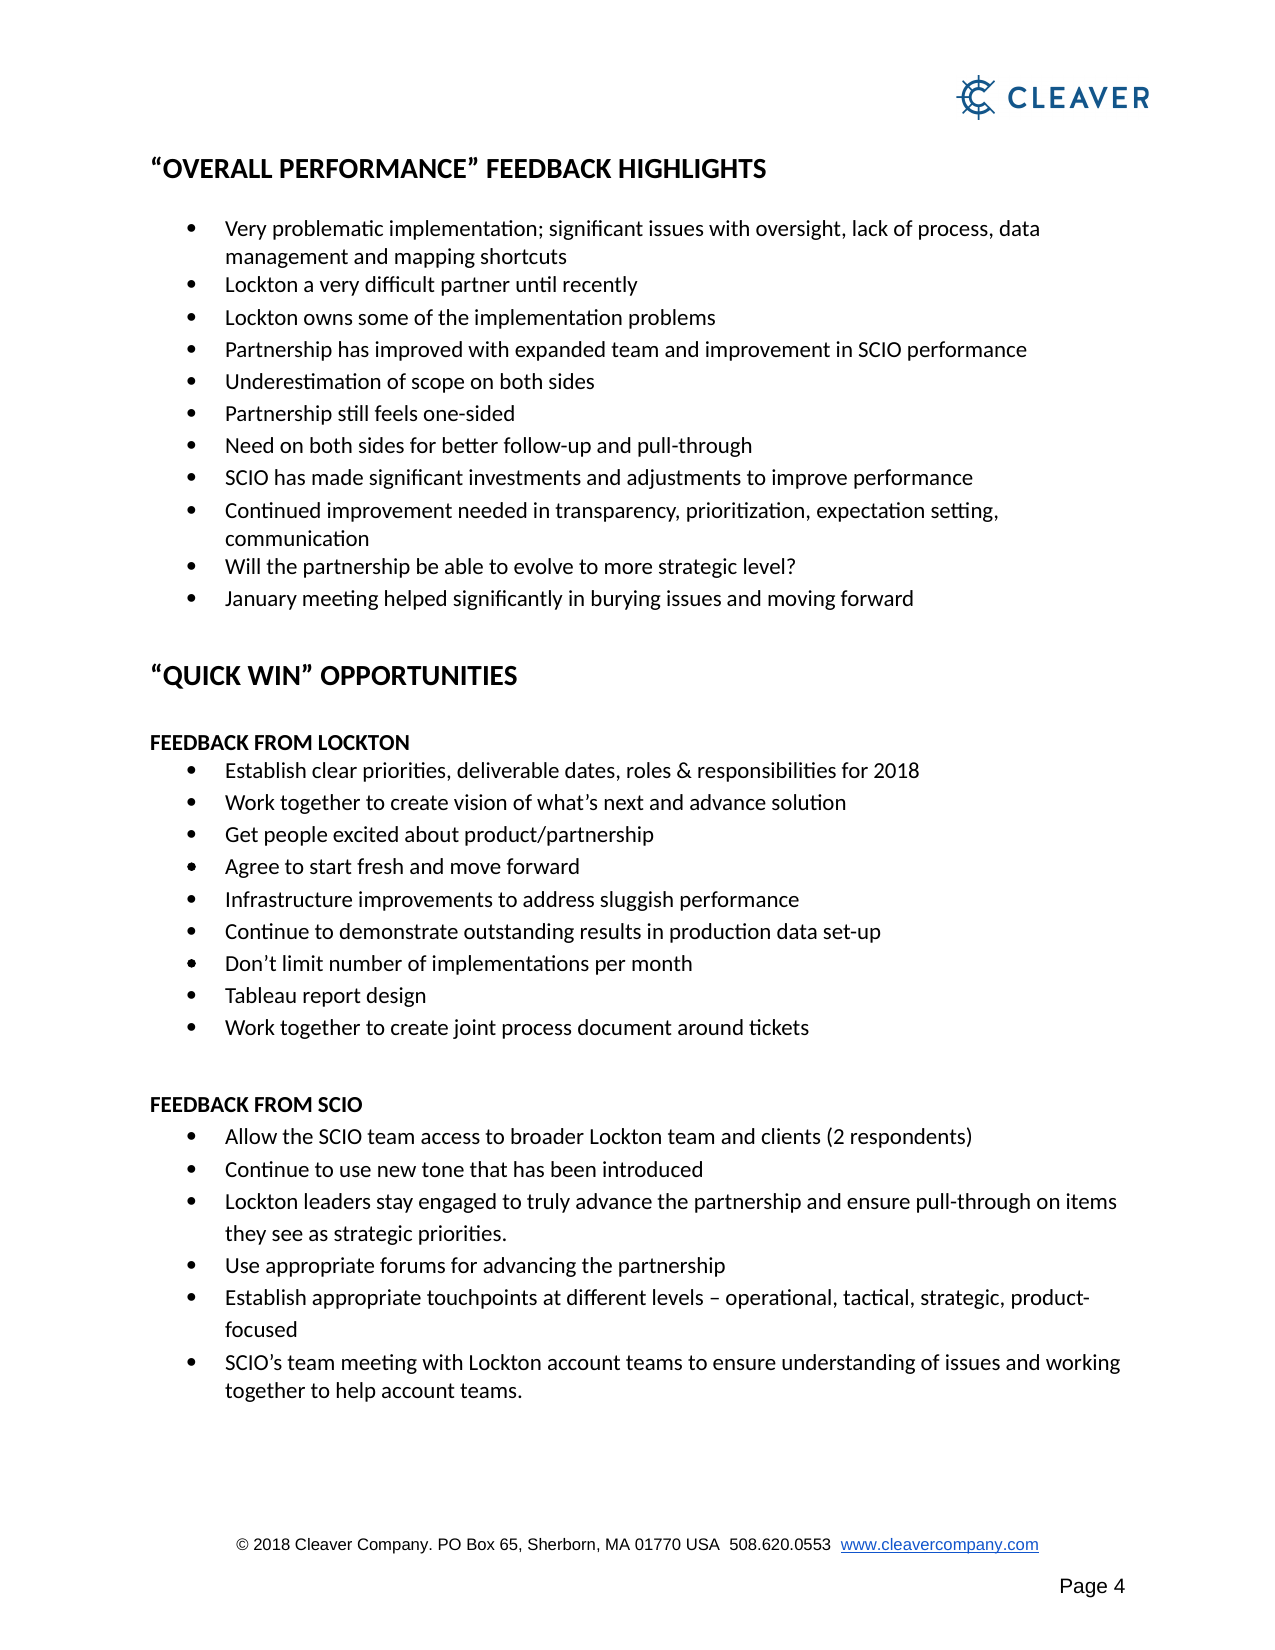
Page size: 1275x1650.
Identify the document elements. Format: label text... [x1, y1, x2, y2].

list Lockton a very difficult partner until recently [187, 270, 1125, 298]
text “QUICK WIN” OPPORTUNITIES [150, 657, 1125, 692]
list Establish appropriate touchpoints at different levels – operational, tactical, strategic, product-focused [187, 1283, 1125, 1344]
list Work together to create vision of what’s next and advance solution [187, 788, 1125, 816]
list Lockton leaders stay engaged to truly advance the partnership and ensure pull-through on items they see as strategic priorities. [187, 1187, 1125, 1247]
list Get people excited about product/partnership [187, 820, 1125, 848]
list SCIO has made significant investments and adjustments to improve performance [187, 463, 1125, 492]
list Work together to create joint process document around tickets [187, 1013, 1125, 1041]
list Lockton owns some of the implementation problems [187, 303, 1125, 331]
list Will the partnership be able to evolve to more strategic level? [187, 552, 1125, 580]
list Continued improvement needed in transparency, prioritization, expectation setting, communication [187, 496, 1125, 552]
text FEEDBACK FROM LOCKTON [150, 728, 1125, 756]
list Continue to use new tone that has been introduced [187, 1155, 1125, 1183]
list Infrastructure improvements to address sluggish performance [187, 885, 1125, 913]
picture [956, 75, 1149, 120]
list Use appropriate forums for advancing the partnership [187, 1251, 1125, 1279]
list Need on both sides for better follow-up and pull-through [187, 431, 1125, 459]
list Continue to demonstrate outstanding results in production data set-up [187, 917, 1125, 945]
list January meeting helped significantly in burying issues and moving forward [187, 584, 1125, 612]
list Don’t limit number of implementations per month [187, 949, 1125, 977]
list Underestimation of scope on both sides [187, 367, 1125, 395]
list Very problematic implementation; significant issues with oversight, lack of process, data management and mapping shortcuts [187, 214, 1125, 270]
list Partnership still feels one-sided [187, 399, 1125, 427]
list Tableau report design [187, 981, 1125, 1009]
text FEEDBACK FROM SCIO [150, 1090, 1125, 1118]
list Agree to start fresh and move forward [187, 852, 1125, 881]
text “OVERALL PERFORMANCE” FEEDBACK HIGHLIGHTS [150, 150, 1125, 186]
list Establish clear priorities, deliverable dates, roles & responsibilities for 2018 [187, 756, 1125, 784]
list Partnership has improved with expanded team and improvement in SCIO performance [187, 335, 1125, 363]
list Allow the SCIO team access to broader Lockton team and clients (2 respondents) [187, 1122, 1125, 1151]
list SCIO’s team meeting with Lockton account teams to ensure understanding of issues and working together to help account teams. [187, 1348, 1125, 1404]
